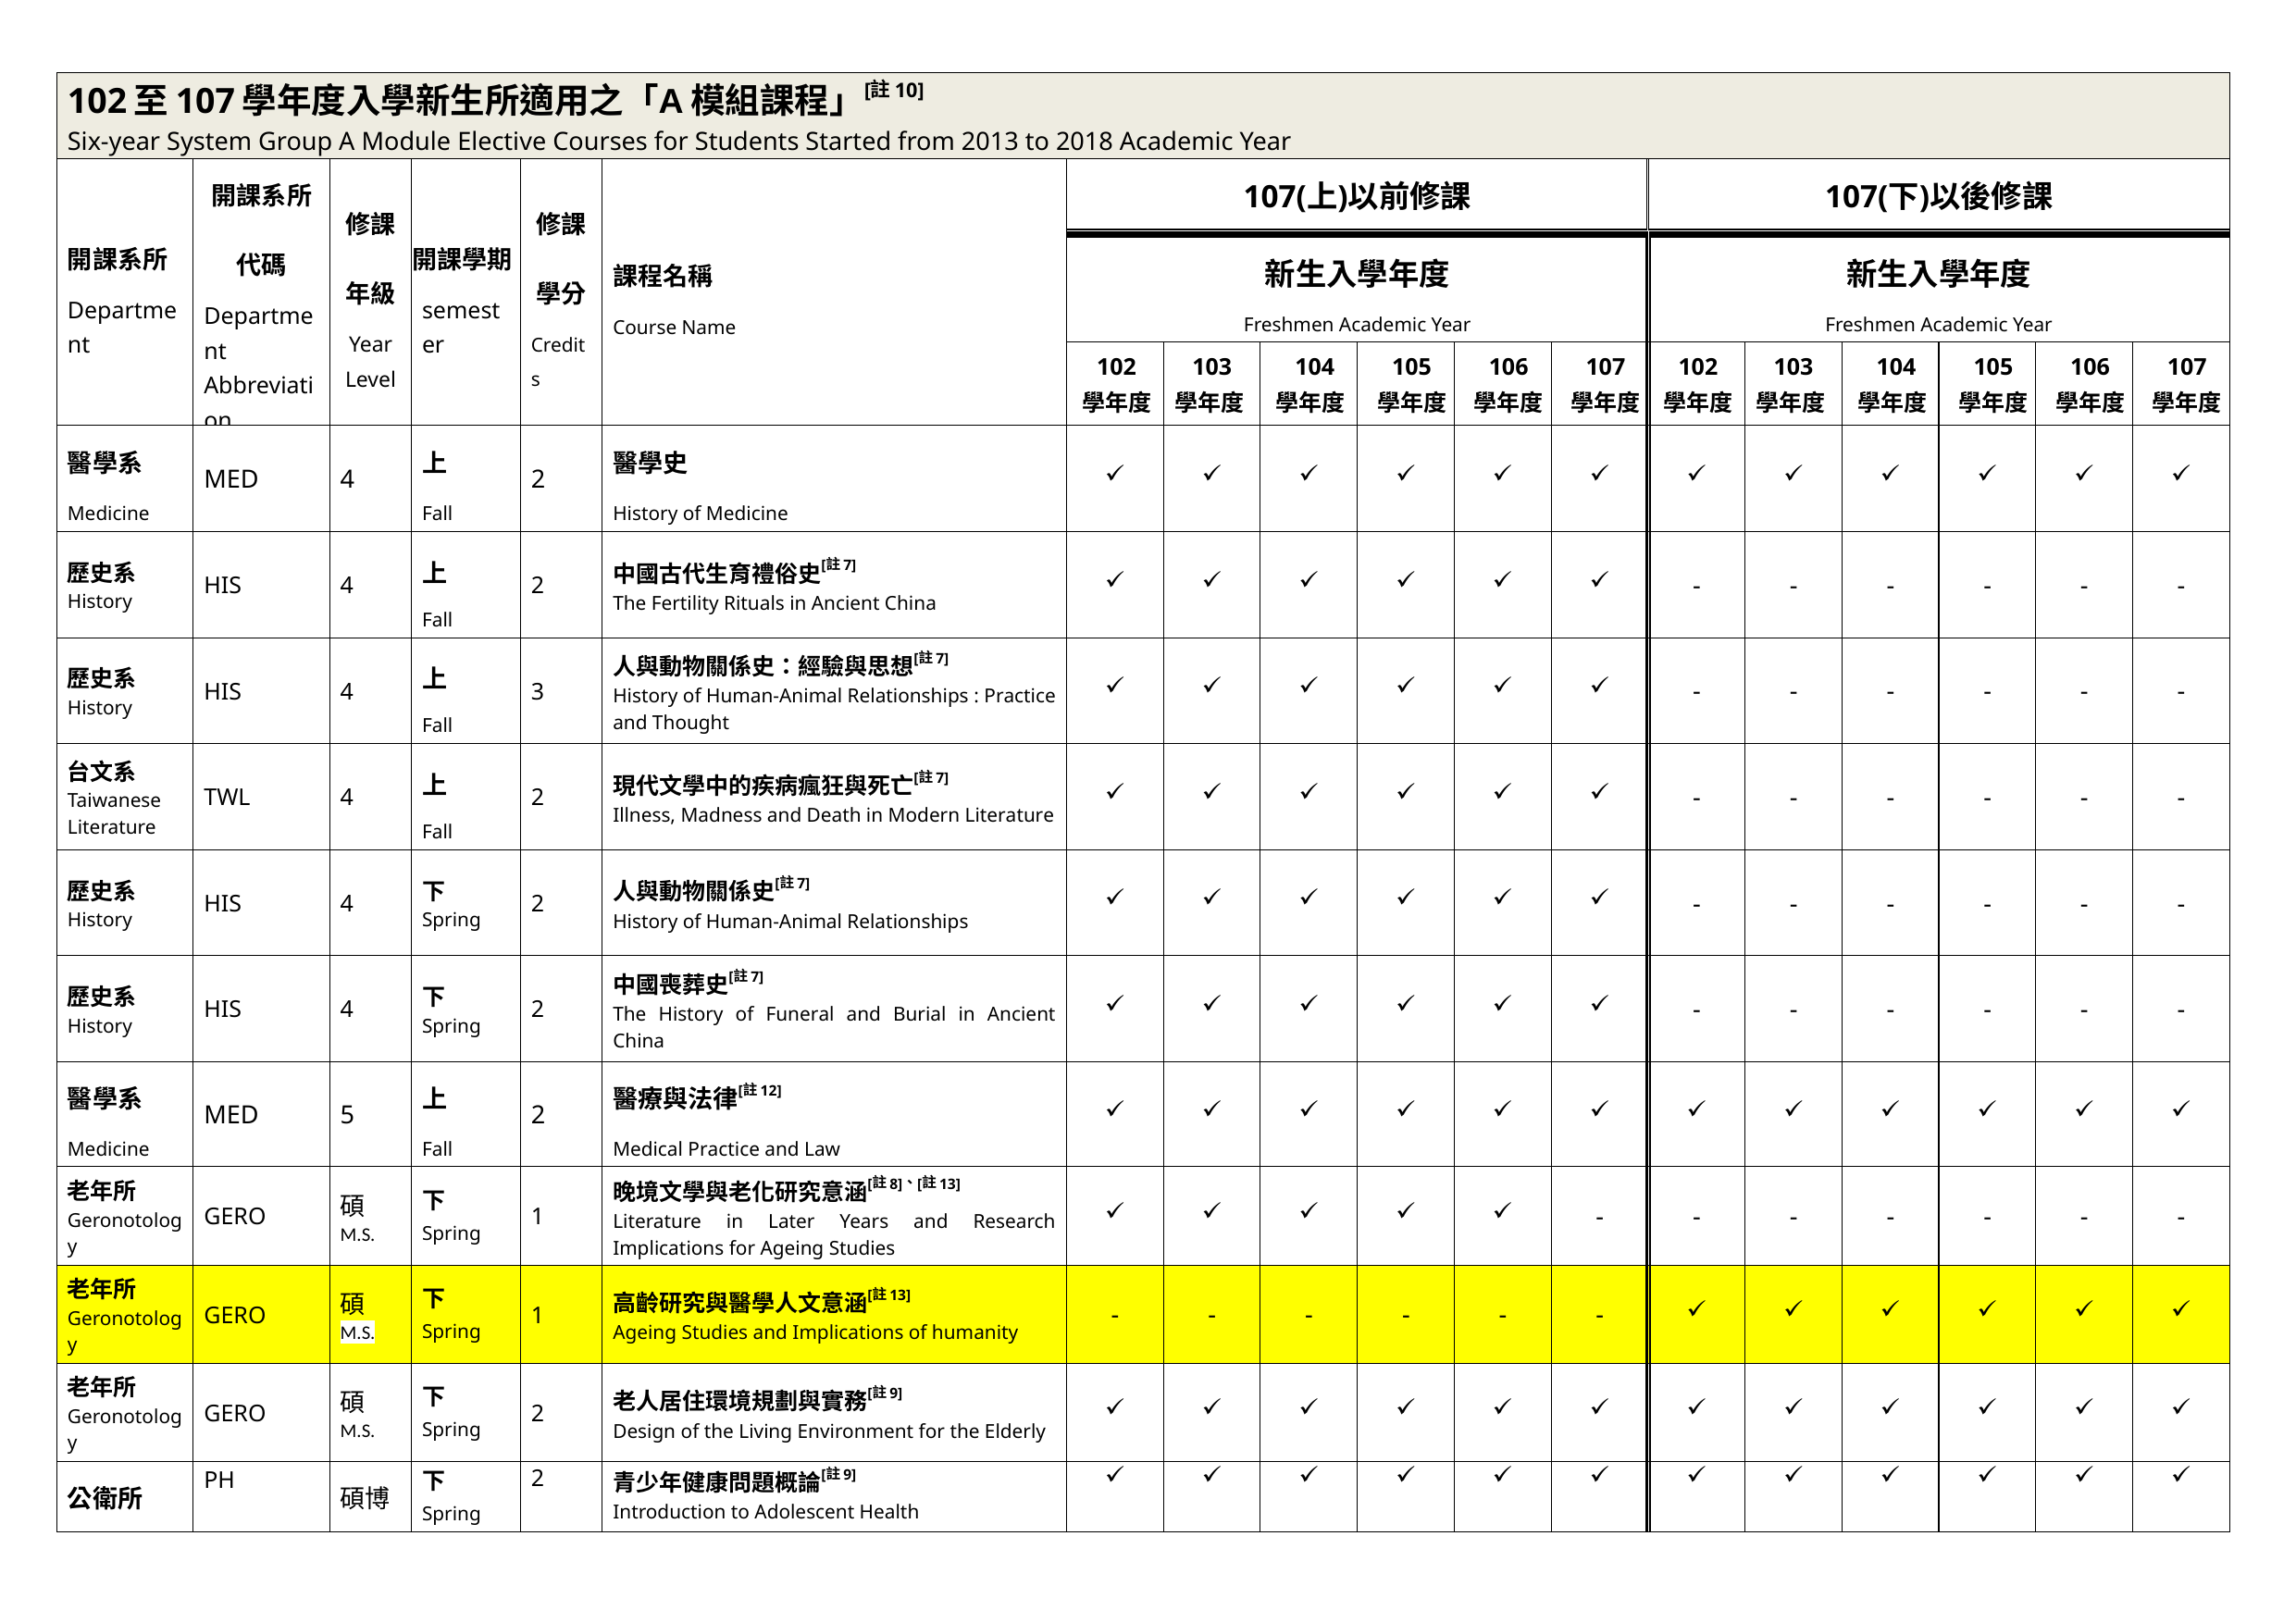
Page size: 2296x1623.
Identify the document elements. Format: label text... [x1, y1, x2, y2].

table_cell [2036, 1062, 2132, 1166]
table_cell - [1164, 1266, 1260, 1363]
table_cell - [1552, 1167, 1645, 1265]
table_cell [1455, 744, 1551, 849]
table_cell [1164, 1364, 1260, 1461]
table_cell [1455, 850, 1551, 955]
table_cell [2133, 1462, 2229, 1531]
table_cell [1260, 426, 1357, 531]
table_cell 醫療與法律[註12] Medical Practice and Law [602, 1062, 1066, 1166]
table_cell 上 Fall [412, 1062, 520, 1166]
table_cell 上 Fall [412, 744, 520, 849]
table_cell - [2133, 1167, 2229, 1265]
table_cell 104 學年度 [1843, 342, 1938, 425]
table_cell - [1651, 1167, 1744, 1265]
table_cell [1067, 1062, 1163, 1166]
table_cell 下 Spring [412, 1266, 520, 1363]
table_cell 105 學年度 [1940, 342, 2035, 425]
table_cell [1940, 1062, 2035, 1166]
table_cell [1067, 1364, 1163, 1461]
table_cell 高齡研究與醫學人文意涵[註13] Ageing Studies and Implications of humanity [602, 1266, 1066, 1363]
table_cell 下 Spring [412, 850, 520, 955]
table_cell GERO [193, 1167, 329, 1265]
table_cell 102 學年度 [1067, 342, 1163, 425]
table_cell MED [193, 426, 329, 531]
table_cell [1358, 850, 1454, 955]
table_cell - [1843, 850, 1938, 955]
table_cell [1745, 1462, 1842, 1531]
table_cell - [1940, 956, 2035, 1061]
table_cell 修課年級 Year Level [330, 159, 411, 425]
table_cell [1067, 744, 1163, 849]
table_cell - [1651, 532, 1744, 637]
table_cell 4 [330, 956, 411, 1061]
table_cell 中國古代生育禮俗史[註7] The Fertility Rituals in Ancient China [602, 532, 1066, 637]
table_cell - [1651, 956, 1744, 1061]
table_cell - [1260, 1266, 1357, 1363]
table_cell PH [193, 1462, 329, 1531]
table_cell 2 [521, 1062, 602, 1166]
table_cell 公衛所 Public Health [57, 1462, 192, 1531]
table_cell [1651, 426, 1744, 531]
table_cell [1260, 1364, 1357, 1461]
table_cell 歷史系 History [57, 956, 192, 1061]
table_cell [1552, 638, 1645, 743]
table_cell [1455, 1364, 1551, 1461]
table_cell [2133, 1062, 2229, 1166]
table_cell 3 [521, 638, 602, 743]
table_cell [1745, 1364, 1842, 1461]
table_cell [1358, 426, 1454, 531]
table_cell [1745, 1062, 1842, 1166]
table_cell 課程名稱 Course Name [602, 159, 1066, 425]
table_cell [1358, 1462, 1454, 1531]
table_cell - [1745, 744, 1842, 849]
table_cell - [2133, 850, 2229, 955]
table_cell - [1552, 1266, 1645, 1363]
table_cell 107(上)以前修課 [1067, 159, 1646, 229]
table_cell [1067, 850, 1163, 955]
table_cell [1843, 1266, 1938, 1363]
table_cell - [2133, 638, 2229, 743]
table_cell [2036, 426, 2132, 531]
table_cell [1358, 532, 1454, 637]
table_cell MED [193, 1062, 329, 1166]
table_cell [1455, 638, 1551, 743]
table_cell 人與動物關係史：經驗與思想[註7] History of Human-Animal Relationships : Practice and Thought [602, 638, 1066, 743]
table_cell 醫學系 Medicine [57, 1062, 192, 1166]
table_cell - [1651, 744, 1744, 849]
table_cell [1651, 1364, 1744, 1461]
table_cell [1843, 1364, 1938, 1461]
table_cell [1552, 744, 1645, 849]
table_cell [1260, 956, 1357, 1061]
table_cell 人與動物關係史[註7] History of Human-Animal Relationships [602, 850, 1066, 955]
table_cell 4 [330, 426, 411, 531]
table_cell [1067, 1462, 1163, 1531]
table_cell 老年所 Geronotology [57, 1266, 192, 1363]
table_cell 2 [521, 532, 602, 637]
table_cell [1164, 638, 1260, 743]
table_cell 4 [330, 638, 411, 743]
table_cell 2 [521, 956, 602, 1061]
table_cell 現代文學中的疾病瘋狂與死亡[註7] Illness, Madness and Death in Modern Literature [602, 744, 1066, 849]
table_cell - [1745, 638, 1842, 743]
table_cell - [2036, 850, 2132, 955]
table_cell [1552, 1364, 1645, 1461]
table_cell - [1843, 956, 1938, 1061]
table_cell 老年所 Geronotology [57, 1167, 192, 1265]
table_cell - [1745, 850, 1842, 955]
table_cell [1164, 956, 1260, 1061]
table_cell [1067, 426, 1163, 531]
table_cell 中國喪葬史[註7] The History of Funeral and Burial in Ancient China [602, 956, 1066, 1061]
table_cell [1843, 1062, 1938, 1166]
table_cell - [2036, 744, 2132, 849]
table_cell - [2036, 638, 2132, 743]
table_cell [1358, 1364, 1454, 1461]
table_cell 1 [521, 1266, 602, 1363]
table_cell 106 學年度 [2036, 342, 2132, 425]
table_cell HIS [193, 956, 329, 1061]
table_cell 107 學年度 [2133, 342, 2229, 425]
table_cell 上 Fall [412, 532, 520, 637]
table_cell [1067, 638, 1163, 743]
table_cell 開課系所代碼 Department Abbreviation [193, 159, 329, 425]
table_cell - [1843, 532, 1938, 637]
table_cell [1455, 1462, 1551, 1531]
table_cell 晚境文學與老化研究意涵[註8]、[註13] Literature in Later Years and Research Implications for Ageing Studies [602, 1167, 1066, 1265]
table_cell 下 Spring [412, 1364, 520, 1461]
table_cell 103 學年度 [1745, 342, 1842, 425]
table_cell - [1651, 638, 1744, 743]
table_cell [2133, 426, 2229, 531]
table_cell [1358, 638, 1454, 743]
table_cell 4 [330, 744, 411, 849]
table_cell 下 Spring [412, 956, 520, 1061]
table_cell [1260, 638, 1357, 743]
table_cell [1260, 1062, 1357, 1166]
table_cell 歷史系 History [57, 532, 192, 637]
table_cell - [1940, 638, 2035, 743]
table_cell 開課學期 semester [412, 159, 520, 425]
table_cell 105 學年度 [1358, 342, 1454, 425]
table_cell 台文系 Taiwanese Literature [57, 744, 192, 849]
table_cell 歷史系 History [57, 850, 192, 955]
table_cell [1940, 1266, 2035, 1363]
table_cell [2133, 1266, 2229, 1363]
table_cell 2 [521, 850, 602, 955]
table_cell - [1940, 532, 2035, 637]
table_cell [1552, 1062, 1645, 1166]
table_cell [1455, 956, 1551, 1061]
table_cell - [1745, 956, 1842, 1061]
table_cell 4 [330, 850, 411, 955]
table_cell [1455, 1167, 1551, 1265]
table_cell 碩 M.S. [330, 1167, 411, 1265]
table_cell HIS [193, 638, 329, 743]
table_cell [2036, 1364, 2132, 1461]
table_cell 老年所 Geronotology [57, 1364, 192, 1461]
table_cell [1260, 850, 1357, 955]
table_cell - [1940, 850, 2035, 955]
table_cell [1455, 1062, 1551, 1166]
table_cell [1067, 1167, 1163, 1265]
table_cell 新生入學年度 Freshmen Academic Year [1651, 238, 2229, 341]
table_cell [1164, 532, 1260, 637]
table_cell [1651, 1462, 1744, 1531]
table_cell TWL [193, 744, 329, 849]
table_cell 上 Fall [412, 638, 520, 743]
table_cell - [1067, 1266, 1163, 1363]
table_cell 1 [521, 1167, 602, 1265]
table_cell 青少年健康問題概論[註9] Introduction to Adolescent Health [602, 1462, 1066, 1531]
table_cell 醫學系 Medicine [57, 426, 192, 531]
table_cell - [1745, 1167, 1842, 1265]
table_cell [1552, 532, 1645, 637]
table_cell - [2036, 532, 2132, 637]
table_cell [1164, 426, 1260, 531]
table_cell [1745, 1266, 1842, 1363]
table_cell [1067, 532, 1163, 637]
table_cell [1745, 426, 1842, 531]
table_cell [1260, 1462, 1357, 1531]
table_cell [1067, 956, 1163, 1061]
table_cell - [1745, 532, 1842, 637]
table_cell - [1940, 744, 2035, 849]
table_cell [2036, 1462, 2132, 1531]
table_cell 上 Fall [412, 426, 520, 531]
table_cell 103 學年度 [1164, 342, 1260, 425]
table_cell - [1358, 1266, 1454, 1363]
table_cell [1651, 1266, 1744, 1363]
table_cell [1260, 1167, 1357, 1265]
table_cell 修課學分 Credits [521, 159, 602, 425]
table_cell - [1843, 744, 1938, 849]
table_cell - [1651, 850, 1744, 955]
table_cell [1940, 1364, 2035, 1461]
table_cell [1552, 426, 1645, 531]
table_cell [1358, 1062, 1454, 1166]
table_cell HIS [193, 532, 329, 637]
table_cell [1164, 1062, 1260, 1166]
table_cell - [1940, 1167, 2035, 1265]
table_cell GERO [193, 1364, 329, 1461]
table_cell 老人居住環境規劃與實務[註9] Design of the Living Environment for the Elderly [602, 1364, 1066, 1461]
table_cell [1940, 426, 2035, 531]
table_cell [1358, 744, 1454, 849]
table_cell 2 [521, 1462, 602, 1531]
table_cell GERO [193, 1266, 329, 1363]
table_cell [1843, 426, 1938, 531]
table_cell 102 學年度 [1651, 342, 1744, 425]
table_cell [1455, 426, 1551, 531]
table_cell [1651, 1062, 1744, 1166]
table_cell [1164, 850, 1260, 955]
table_cell [1843, 1462, 1938, 1531]
table_cell 2 [521, 1364, 602, 1461]
table_cell - [2133, 956, 2229, 1061]
table_cell 2 [521, 744, 602, 849]
table_cell [1552, 850, 1645, 955]
table_cell 107(下)以後修課 [1649, 159, 2229, 229]
table_cell [1164, 1167, 1260, 1265]
table_cell 碩博 M.S. Ph.D. [330, 1462, 411, 1531]
table_cell - [2133, 532, 2229, 637]
table_cell [1940, 1462, 2035, 1531]
table_cell 2 [521, 426, 602, 531]
table_cell - [1843, 638, 1938, 743]
table_cell [1164, 744, 1260, 849]
table_cell [1260, 744, 1357, 849]
table_cell 106 學年度 [1455, 342, 1551, 425]
table_cell 開課系所 Department [57, 159, 192, 425]
table_cell - [2133, 744, 2229, 849]
table_cell [1552, 956, 1645, 1061]
table_cell 碩 M.S. [330, 1266, 411, 1363]
table_cell [1260, 532, 1357, 637]
table_cell 醫學史 History of Medicine [602, 426, 1066, 531]
table_cell - [2036, 1167, 2132, 1265]
table_cell 下 Spring [412, 1167, 520, 1265]
table_cell 104 學年度 [1260, 342, 1357, 425]
table_cell - [1843, 1167, 1938, 1265]
table_cell HIS [193, 850, 329, 955]
table_cell [1358, 1167, 1454, 1265]
table_cell [2036, 1266, 2132, 1363]
table_header 102至107學年度入學新生所適用之「A模組課程」[註10] Six-year System Group A Module Elective Courses for Students Started from 2013 to 2018 Academic Year [57, 73, 2229, 158]
table_cell 4 [330, 532, 411, 637]
table_cell 新生入學年度 Freshmen Academic Year [1067, 238, 1645, 341]
table_cell 5 [330, 1062, 411, 1166]
table_cell [2133, 1364, 2229, 1461]
table_cell [1455, 532, 1551, 637]
table_cell 107 學年度 [1552, 342, 1645, 425]
table_cell 碩 M.S. [330, 1364, 411, 1461]
table_cell [1358, 956, 1454, 1061]
table_cell [1552, 1462, 1645, 1531]
table_cell 下 Spring [412, 1462, 520, 1531]
table_cell 歷史系 History [57, 638, 192, 743]
table_cell - [2036, 956, 2132, 1061]
table_cell - [1455, 1266, 1551, 1363]
table_cell [1164, 1462, 1260, 1531]
